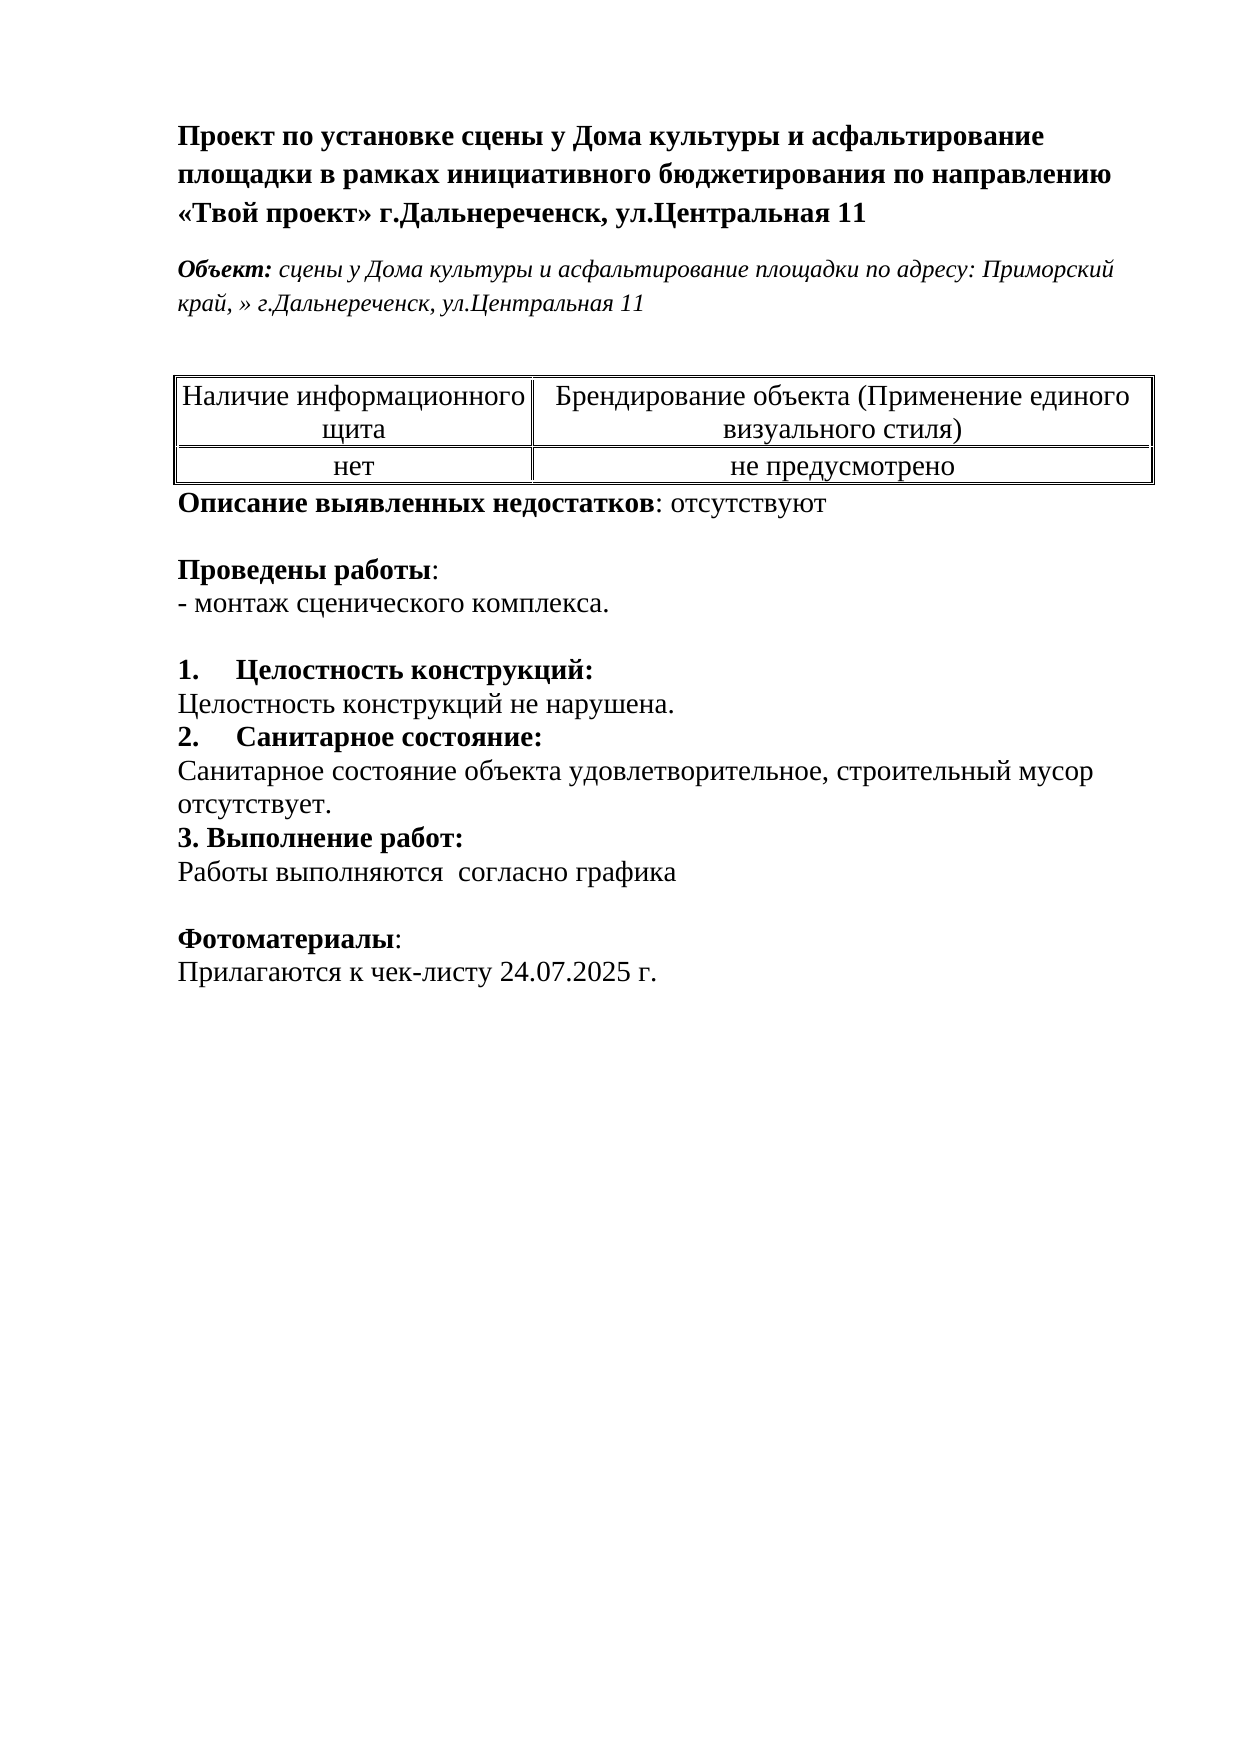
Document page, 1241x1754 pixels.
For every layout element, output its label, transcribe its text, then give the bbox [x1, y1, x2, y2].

text Прилагаются к чек-листу 24.07.2025 г. [177, 954, 1152, 988]
table_cell не предусмотрено [533, 445, 1153, 482]
text - монтаж сценического комплекса. [177, 585, 1152, 619]
text Работы выполняются согласно графика [177, 854, 1152, 887]
text 1. Целостность конструкций: [177, 652, 1152, 686]
text Фотоматериалы: [177, 921, 1152, 954]
table_cell нет [175, 445, 532, 482]
table_header Наличие информационного щита [177, 378, 532, 445]
table_header Брендирование объекта (Применение единого визуального стиля) [533, 378, 1151, 445]
text Санитарное состояние объекта удовлетворительное, строительный мусор отсутствует. [177, 753, 1152, 820]
text Проведены работы: [177, 552, 1152, 585]
text 3. Выполнение работ: [177, 820, 1152, 854]
text Целостность конструкций не нарушена. [177, 686, 1152, 719]
text Проект по установке сцены у Дома культуры и асфальтирование площадки в рамках инициативного бюджетирования по направлению «Твой проект» г.Дальнереченск, ул.Центральная 11 [177, 118, 1152, 229]
text 2. Санитарное состояние: [177, 719, 1152, 753]
text Объект: сцены у Дома культуры и асфальтирование площадки по адресу: Приморский край, » г.Дальнереченск, ул.Центральная 11 [177, 254, 1152, 316]
text Описание выявленных недостатков: отсутствуют [177, 485, 1152, 518]
